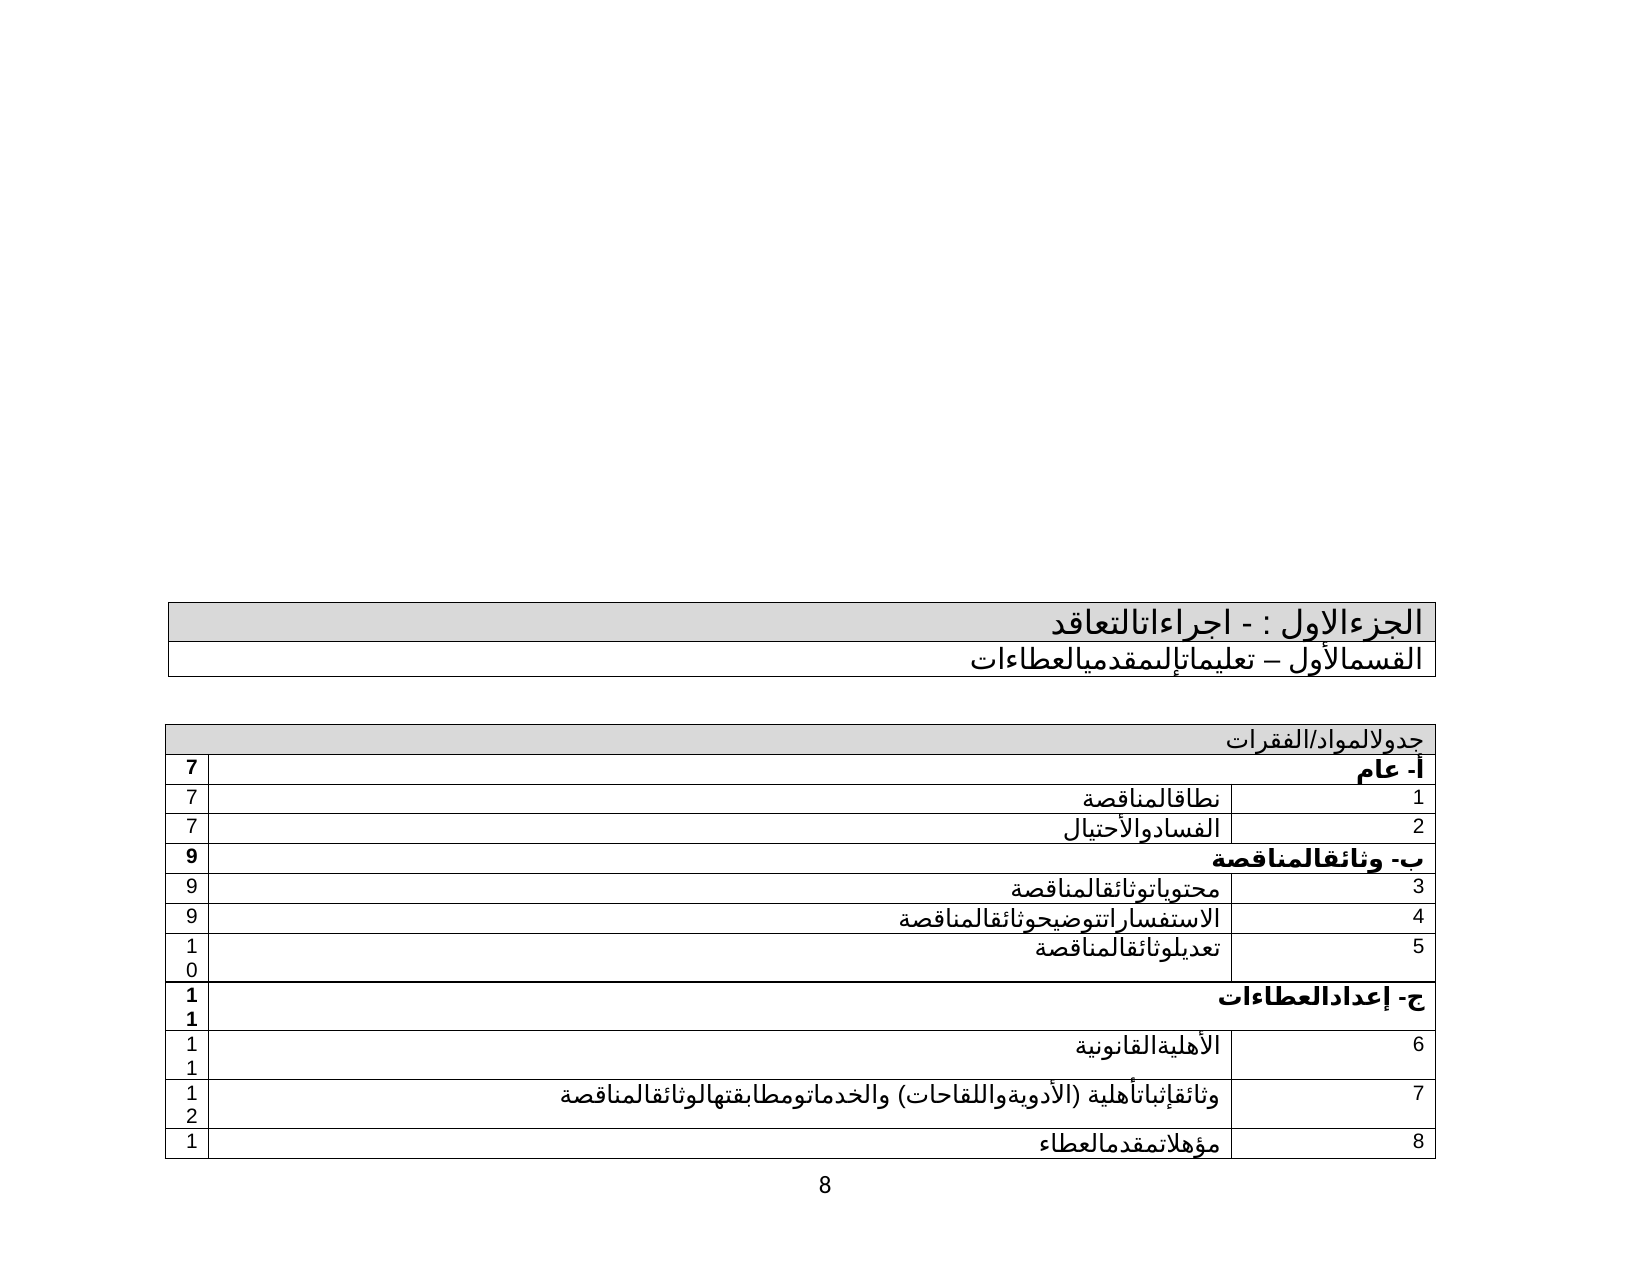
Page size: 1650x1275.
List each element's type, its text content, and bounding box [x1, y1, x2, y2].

table_cell مؤهلاتمقدمالعطاء [209, 1129, 1231, 1158]
table_cell ب- وثائقالمناقصة [209, 844, 1435, 873]
table_cell القسمالأول – تعليماتإلىمقدميالعطاءات [169, 642, 1435, 676]
table_cell 5 [1232, 934, 1435, 981]
table_cell 9 [166, 844, 208, 873]
table_cell 7 [166, 814, 208, 843]
table_cell 7 [166, 755, 208, 783]
table_cell 10 [166, 934, 208, 981]
table_cell 11 [166, 1031, 208, 1079]
table_cell الأهليةالقانونية [209, 1031, 1231, 1079]
table_cell 11 [166, 983, 208, 1030]
table_cell تعديلوثائقالمناقصة [209, 934, 1231, 981]
table_cell أ- عام [209, 755, 1435, 783]
table_cell 4 [1232, 904, 1435, 932]
table_header الجزءالاول : - اجراءاتالتعاقد [169, 603, 1435, 641]
table_cell 8 [1232, 1129, 1435, 1158]
table_cell الفسادوالأحتيال [209, 814, 1231, 843]
table_cell نطاقالمناقصة [209, 785, 1231, 813]
table_cell 3 [1232, 874, 1435, 903]
table_cell 7 [1232, 1080, 1435, 1128]
table_cell 6 [1232, 1031, 1435, 1079]
table_cell 9 [166, 874, 208, 903]
table_cell 2 [1232, 814, 1435, 843]
table_cell محتوياتوثائقالمناقصة [209, 874, 1231, 903]
table_header جدولالمواد/الفقرات [166, 725, 1435, 754]
table_cell 9 [166, 904, 208, 932]
table_cell ج- إعدادالعطاءات [209, 983, 1435, 1030]
table_cell الاستفساراتتوضيحوثائقالمناقصة [209, 904, 1231, 932]
table_cell 1 [1232, 785, 1435, 813]
table_cell وثائقإثباتأهلية (الأدويةواللقاحات) والخدماتومطابقتهالوثائقالمناقصة [209, 1080, 1231, 1128]
table_cell 7 [166, 785, 208, 813]
table_cell 14 [166, 1129, 208, 1158]
table_cell 12 [166, 1080, 208, 1128]
